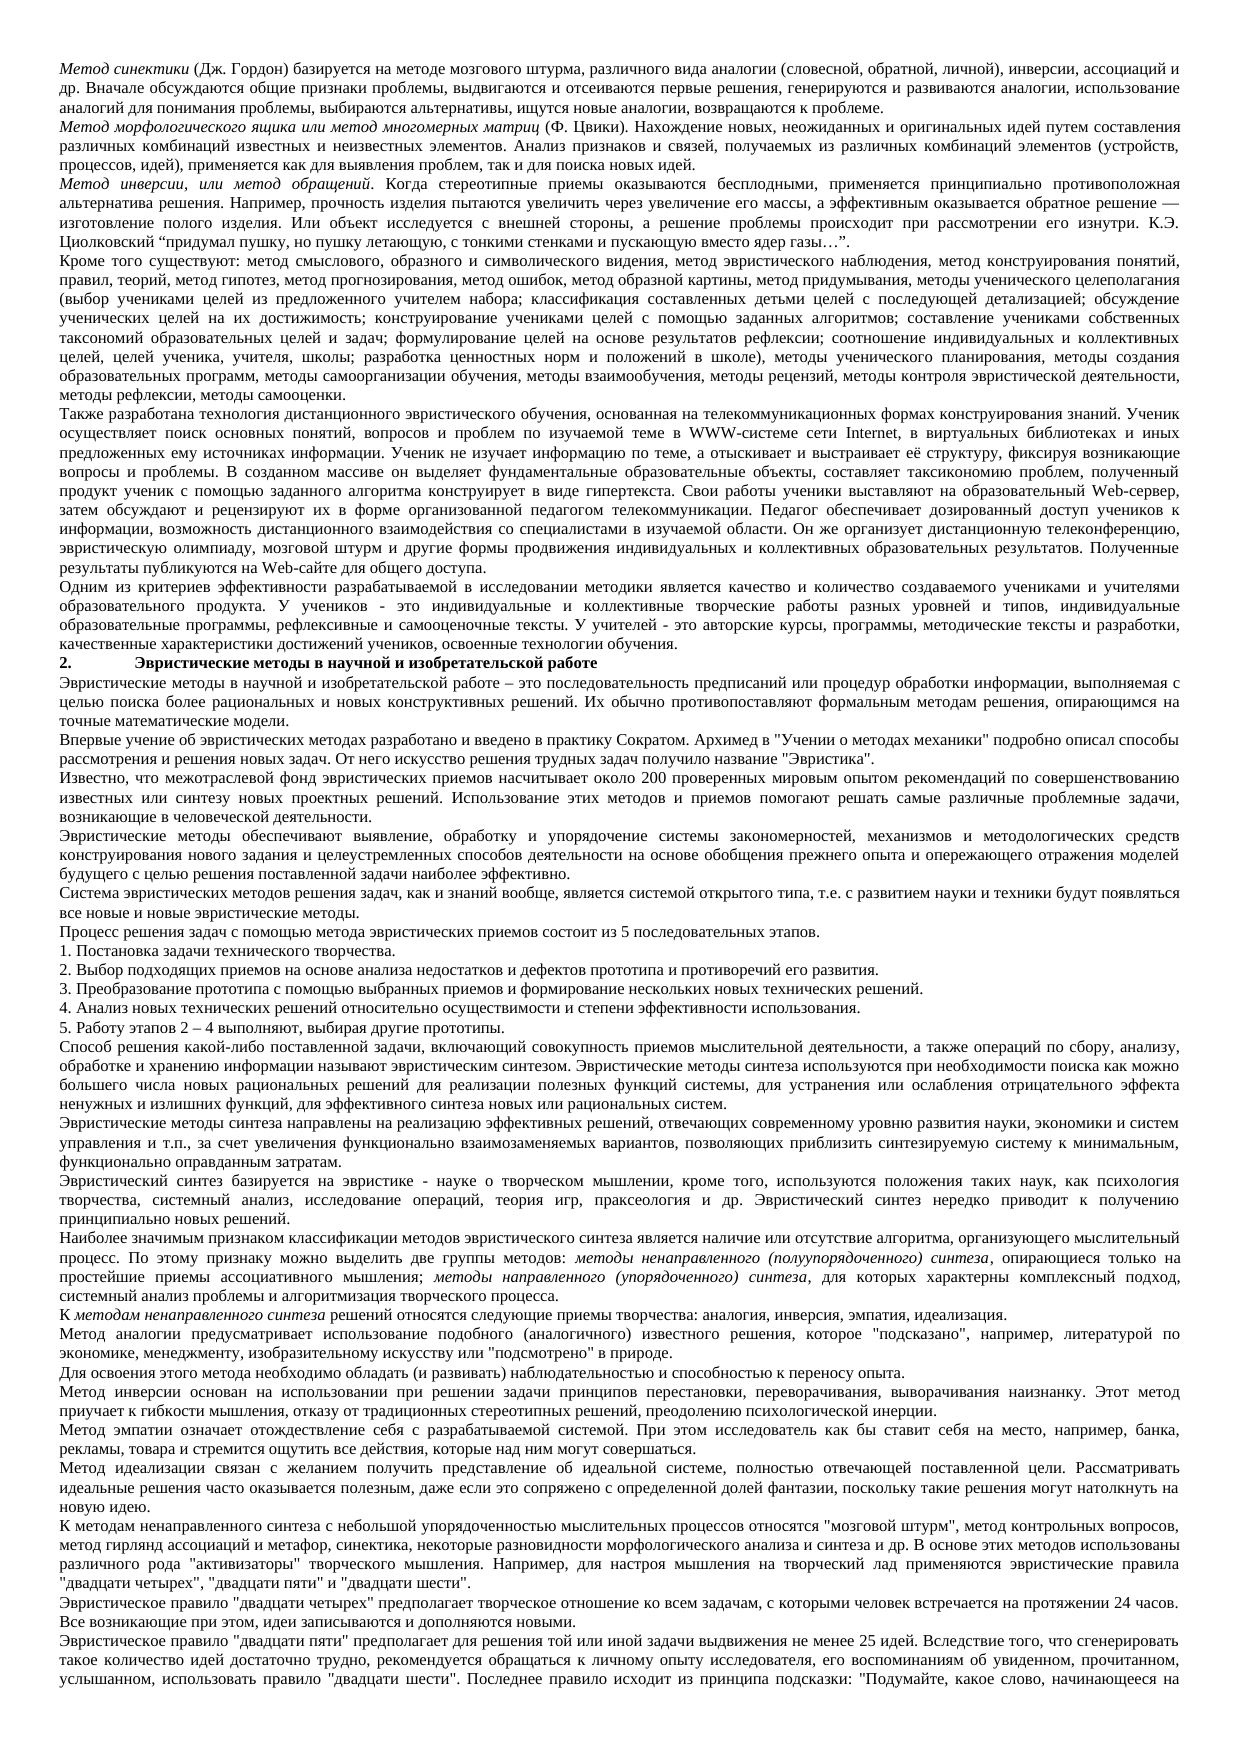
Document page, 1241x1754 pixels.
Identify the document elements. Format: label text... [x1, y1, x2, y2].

text Процесс решения задач с помощью метода эвристических приемов состоит из 5 последовательных этапов. [59, 922, 1181, 941]
text Метод инверсии, или метод обращений. Когда стереотипные приемы оказываются бесплодными, применяется принципиально противоположная альтернатива решения. Например, прочность изделия пытаются увеличить через увеличение его массы, а эффективным оказывается обратное решение — изготовление полого изделия. Или объект исследуется с внешней стороны, а решение проблемы происходит при рассмотрении его изнутри. К.Э. Циолковский “придумал пушку, но пушку летающую, с тонкими стенками и пускающую вместо ядер газы…”. [59, 174, 1181, 251]
text 5. Работу этапов 2 – 4 выполняют, выбирая другие прототипы. [59, 1017, 1181, 1037]
text Кроме того существуют: метод смыслового, образного и символического видения, метод эвристического наблюдения, метод конструирования понятий, правил, теорий, метод гипотез, метод прогнозирования, метод ошибок, метод образной картины, метод придумывания, методы ученического целеполагания (выбор учениками целей из предложенного учителем набора; классификация составленных детьми целей с последующей детализацией; обсуждение ученических целей на их достижимость; конструирование учениками целей с помощью заданных алгоритмов; составление учениками собственных таксономий образовательных целей и задач; формулирование целей на основе результатов рефлексии; соотношение индивидуальных и коллективных целей, целей ученика, учителя, школы; разработка ценностных норм и положений в школе), методы ученического планирования, методы создания образовательных программ, методы самоорганизации обучения, методы взаимообучения, методы рецензий, методы контроля эвристической деятельности, методы рефлексии, методы самооценки. [59, 251, 1181, 404]
text Способ решения какой-либо поставленной задачи, включающий совокупность приемов мыслительной деятельности, а также операций по сбору, анализу, обработке и хранению информации называют эвристическим синтезом. Эвристические методы синтеза используются при необходимости поиска как можно большего числа новых рациональных решений для реализации полезных функций системы, для устранения или ослабления отрицательного эффекта ненужных и излишних функций, для эффективного синтеза новых или рациональных систем. [59, 1037, 1181, 1113]
text Эвристический синтез базируется на эвристике - науке о творческом мышлении, кроме того, используются положения таких наук, как психология творчества, системный анализ, исследование операций, теория игр, праксеология и др. Эвристический синтез нередко приводит к получению принципиально новых решений. [59, 1171, 1181, 1228]
text 2. Выбор подходящих приемов на основе анализа недостатков и дефектов прототипа и противоречий его развития. [59, 960, 1181, 979]
text Система эвристических методов решения задач, как и знаний вообще, является системой открытого типа, т.е. с развитием науки и техники будут появляться все новые и новые эвристические методы. [59, 883, 1181, 922]
text Одним из критериев эффективности разрабатываемой в исследовании методики является качество и количество создаваемого учениками и учителями образовательного продукта. У учеников - это индивидуальные и коллективные творческие работы разных уровней и типов, индивидуальные образовательные программы, рефлексивные и самооценочные тексты. У учителей - это авторские курсы, программы, методические тексты и разработки, качественные характеристики достижений учеников, освоенные технологии обучения. [59, 577, 1181, 653]
text 4. Анализ новых технических решений относительно осуществимости и степени эффективности использования. [59, 998, 1181, 1017]
text Также разработана технология дистанционного эвристического обучения, основанная на телекоммуникационных формах конструирования знаний. Ученик осуществляет поиск основных понятий, вопросов и проблем по изучаемой теме в WWW-системе сети Internet, в виртуальных библиотеках и иных предложенных ему источниках информации. Ученик не изучает информацию по теме, а отыскивает и выстраивает её структуру, фиксируя возникающие вопросы и проблемы. В созданном массиве он выделяет фундаментальные образовательные объекты, составляет таксикономию проблем, полученный продукт ученик с помощью заданного алгоритма конструирует в виде гипертекста. Свои работы ученики выставляют на образовательный Web-сервер, затем обсуждают и рецензируют их в форме организованной педагогом телекоммуникации. Педагог обеспечивает дозированный доступ учеников к информации, возможность дистанционного взаимодействия со специалистами в изучаемой области. Он же организует дистанционную телеконференцию, эвристическую олимпиаду, мозговой штурм и другие формы продвижения индивидуальных и коллективных образовательных результатов. Полученные результаты публикуются на Web-сайте для общего доступа. [59, 404, 1181, 577]
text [59, 1631, 1181, 1688]
text Метод инверсии основан на использовании при решении задачи принципов перестановки, переворачивания, выворачивания наизнанку. Этот метод приучает к гибкости мышления, отказу от традиционных стереотипных решений, преодолению психологической инерции. [59, 1382, 1181, 1420]
text 3. Преобразование прототипа с помощью выбранных приемов и формирование нескольких новых технических решений. [59, 979, 1181, 998]
text К методам ненаправленного синтеза решений относятся следующие приемы творчества: аналогия, инверсия, эмпатия, идеализация. [59, 1305, 1181, 1324]
text К методам ненаправленного синтеза с небольшой упорядоченностью мыслительных процессов относятся "мозговой штурм", метод контрольных вопросов, метод гирлянд ассоциаций и метафор, синектика, некоторые разновидности морфологического анализа и синтеза и др. В основе этих методов использованы различного рода "активизаторы" творческого мышления. Например, для настроя мышления на творческий лад применяются эвристические правила "двадцати четырех", "двадцати пяти" и "двадцати шести". [59, 1516, 1181, 1592]
text Впервые учение об эвристических методах разработано и введено в практику Сократом. Архимед в "Учении о методах механики" подробно описал способы рассмотрения и решения новых задач. От него искусство решения трудных задач получило название "Эвристика". [59, 730, 1181, 768]
text Метод морфологического ящика или метод многомерных матриц (Ф. Цвики). Нахождение новых, неожиданных и оригинальных идей путем составления различных комбинаций известных и неизвестных элементов. Анализ признаков и связей, получаемых из различных комбинаций элементов (устройств, процессов, идей), применяется как для выявления проблем, так и для поиска новых идей. [59, 117, 1181, 174]
text 1. Постановка задачи технического творчества. [59, 941, 1181, 960]
text Эвристические методы обеспечивают выявление, обработку и упорядочение системы закономерностей, механизмов и методологических средств конструирования нового задания и целеустремленных способов деятельности на основе обобщения прежнего опыта и опережающего отражения моделей будущего с целью решения поставленной задачи наиболее эффективно. [59, 826, 1181, 883]
text Метод синектики (Дж. Гордон) базируется на методе мозгового штурма, различного вида аналогии (словесной, обратной, личной), инверсии, ассоциаций и др. Вначале обсуждаются общие признаки проблемы, выдвигаются и отсеиваются первые решения, генерируются и развиваются аналогии, использование аналогий для понимания проблемы, выбираются альтернативы, ищутся новые аналогии, возвращаются к проблеме. [59, 59, 1181, 117]
text Метод аналогии предусматривает использование подобного (аналогичного) известного решения, которое "подсказано", например, литературой по экономике, менеджменту, изобразительному искусству или "подсмотрено" в природе. [59, 1324, 1181, 1362]
text Эвристические методы в научной и изобретательской работе – это последовательность предписаний или процедур обработки информации, выполняемая с целью поиска более рациональных и новых конструктивных решений. Их обычно противопоставляют формальным методам решения, опирающимся на точные математические модели. [59, 672, 1181, 730]
text Наиболее значимым признаком классификации методов эвристического синтеза является наличие или отсутствие алгоритма, организующего мыслительный процесс. По этому признаку можно выделить две группы методов: методы ненаправленного (полуупорядоченного) синтеза, опирающиеся только на простейшие приемы ассоциативного мышления; методы направленного (упорядоченного) синтеза, для которых характерны комплексный подход, системный анализ проблемы и алгоритмизация творческого процесса. [59, 1228, 1181, 1305]
text Известно, что межотраслевой фонд эвристических приемов насчитывает около 200 проверенных мировым опытом рекомендаций по совершенствованию известных или синтезу новых проектных решений. Использование этих методов и приемов помогают решать самые различные проблемные задачи, возникающие в человеческой деятельности. [59, 768, 1181, 826]
list Эвристические методы в научной и изобретательской работе [59, 653, 1181, 672]
text Эвристические методы синтеза направлены на реализацию эффективных решений, отвечающих современному уровню развития науки, экономики и систем управления и т.п., за счет увеличения функционально взаимозаменяемых вариантов, позволяющих приблизить синтезируемую систему к минимальным, функционально оправданным затратам. [59, 1113, 1181, 1171]
text Метод эмпатии означает отождествление себя с разрабатываемой системой. При этом исследователь как бы ставит себя на место, например, банка, рекламы, товара и стремится ощутить все действия, которые над ним могут совершаться. [59, 1420, 1181, 1458]
text Для освоения этого метода необходимо обладать (и развивать) наблюдательностью и способностью к переносу опыта. [59, 1362, 1181, 1382]
text Метод идеализации связан с желанием получить представление об идеальной системе, полностью отвечающей поставленной цели. Рассматривать идеальные решения часто оказывается полезным, даже если это сопряжено с определенной долей фантазии, поскольку такие решения могут натолкнуть на новую идею. [59, 1458, 1181, 1516]
text Эвристическое правило "двадцати четырех" предполагает творческое отношение ко всем задачам, с которыми человек встречается на протяжении 24 часов. Все возникающие при этом, идеи записываются и дополняются новыми. [59, 1592, 1181, 1631]
